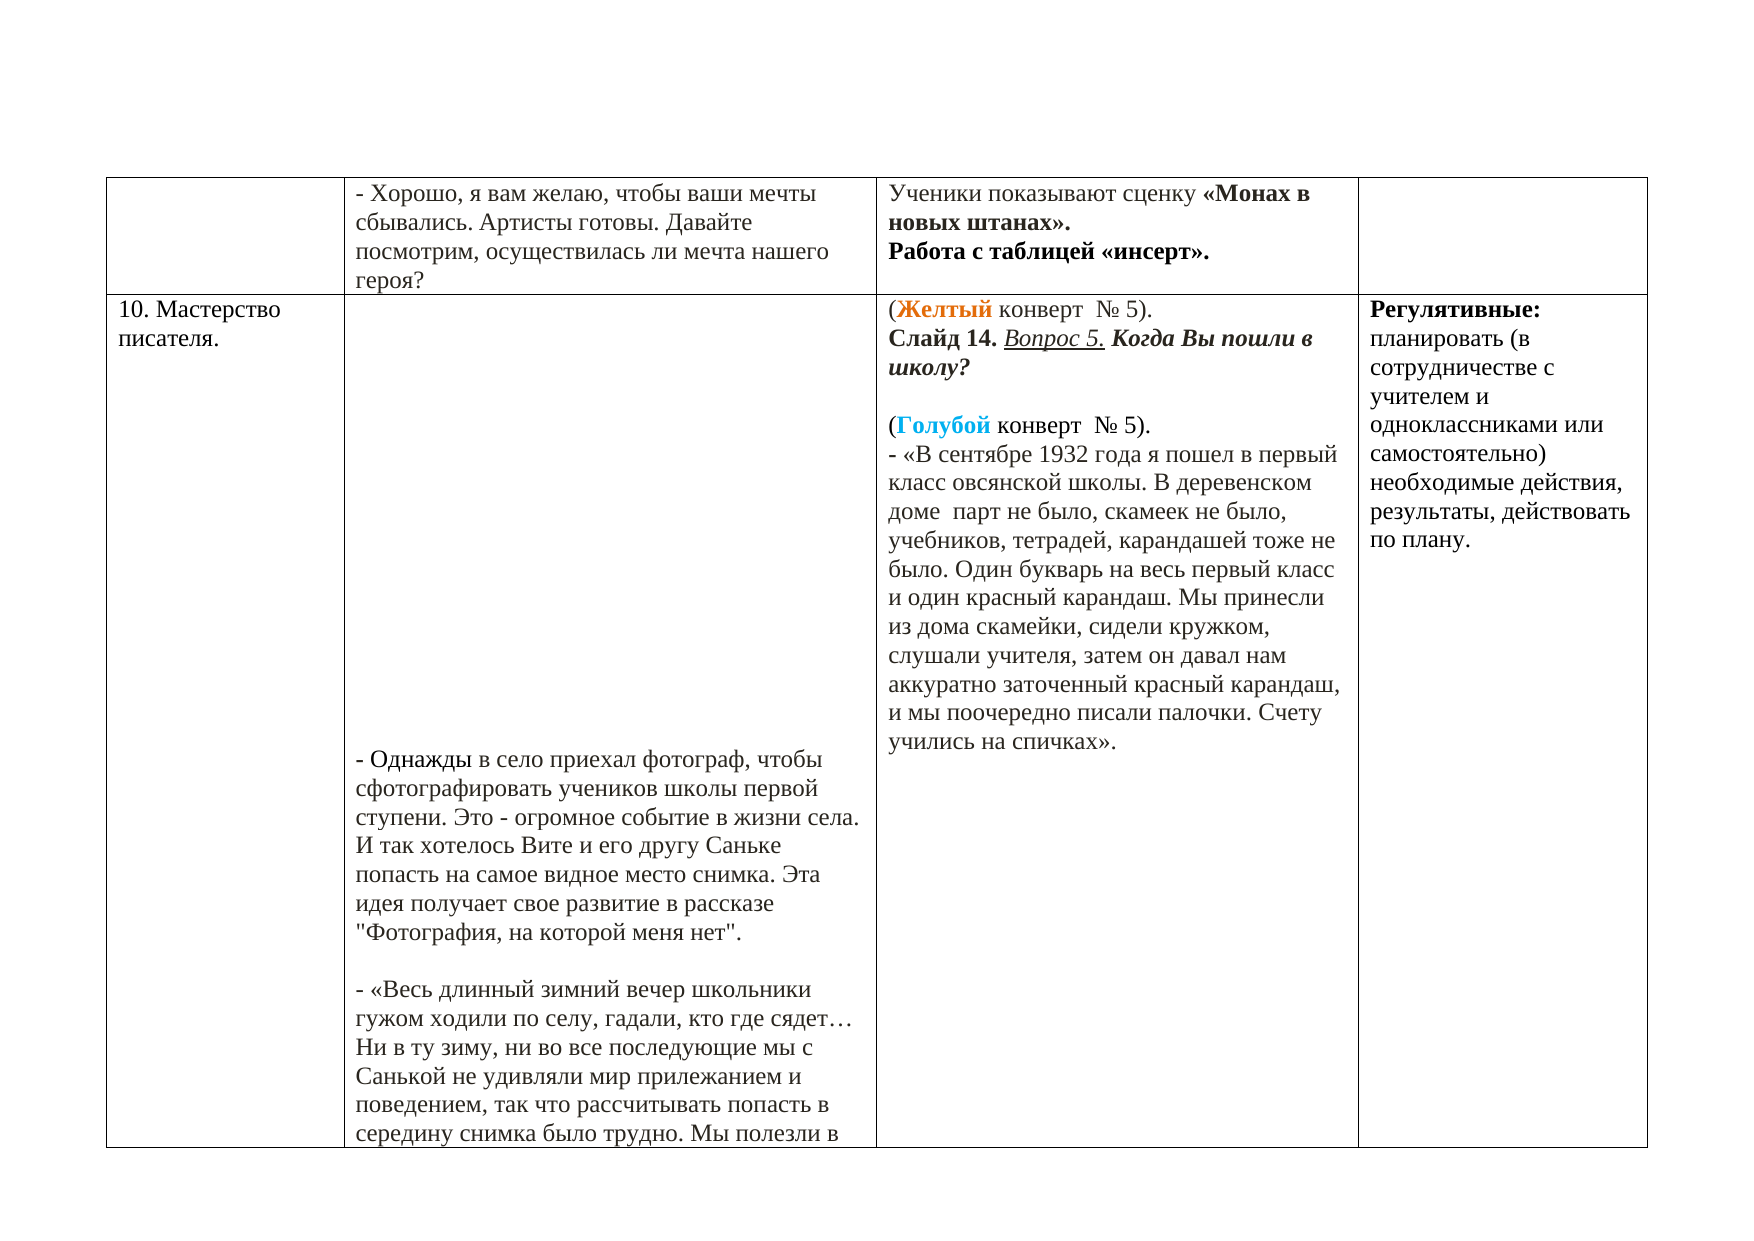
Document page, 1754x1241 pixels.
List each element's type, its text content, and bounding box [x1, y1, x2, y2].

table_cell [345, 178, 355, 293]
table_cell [345, 295, 876, 1147]
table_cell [1359, 178, 1647, 293]
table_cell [877, 178, 1358, 293]
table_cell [1359, 295, 1647, 1147]
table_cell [107, 178, 344, 293]
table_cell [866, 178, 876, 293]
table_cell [107, 295, 344, 1147]
